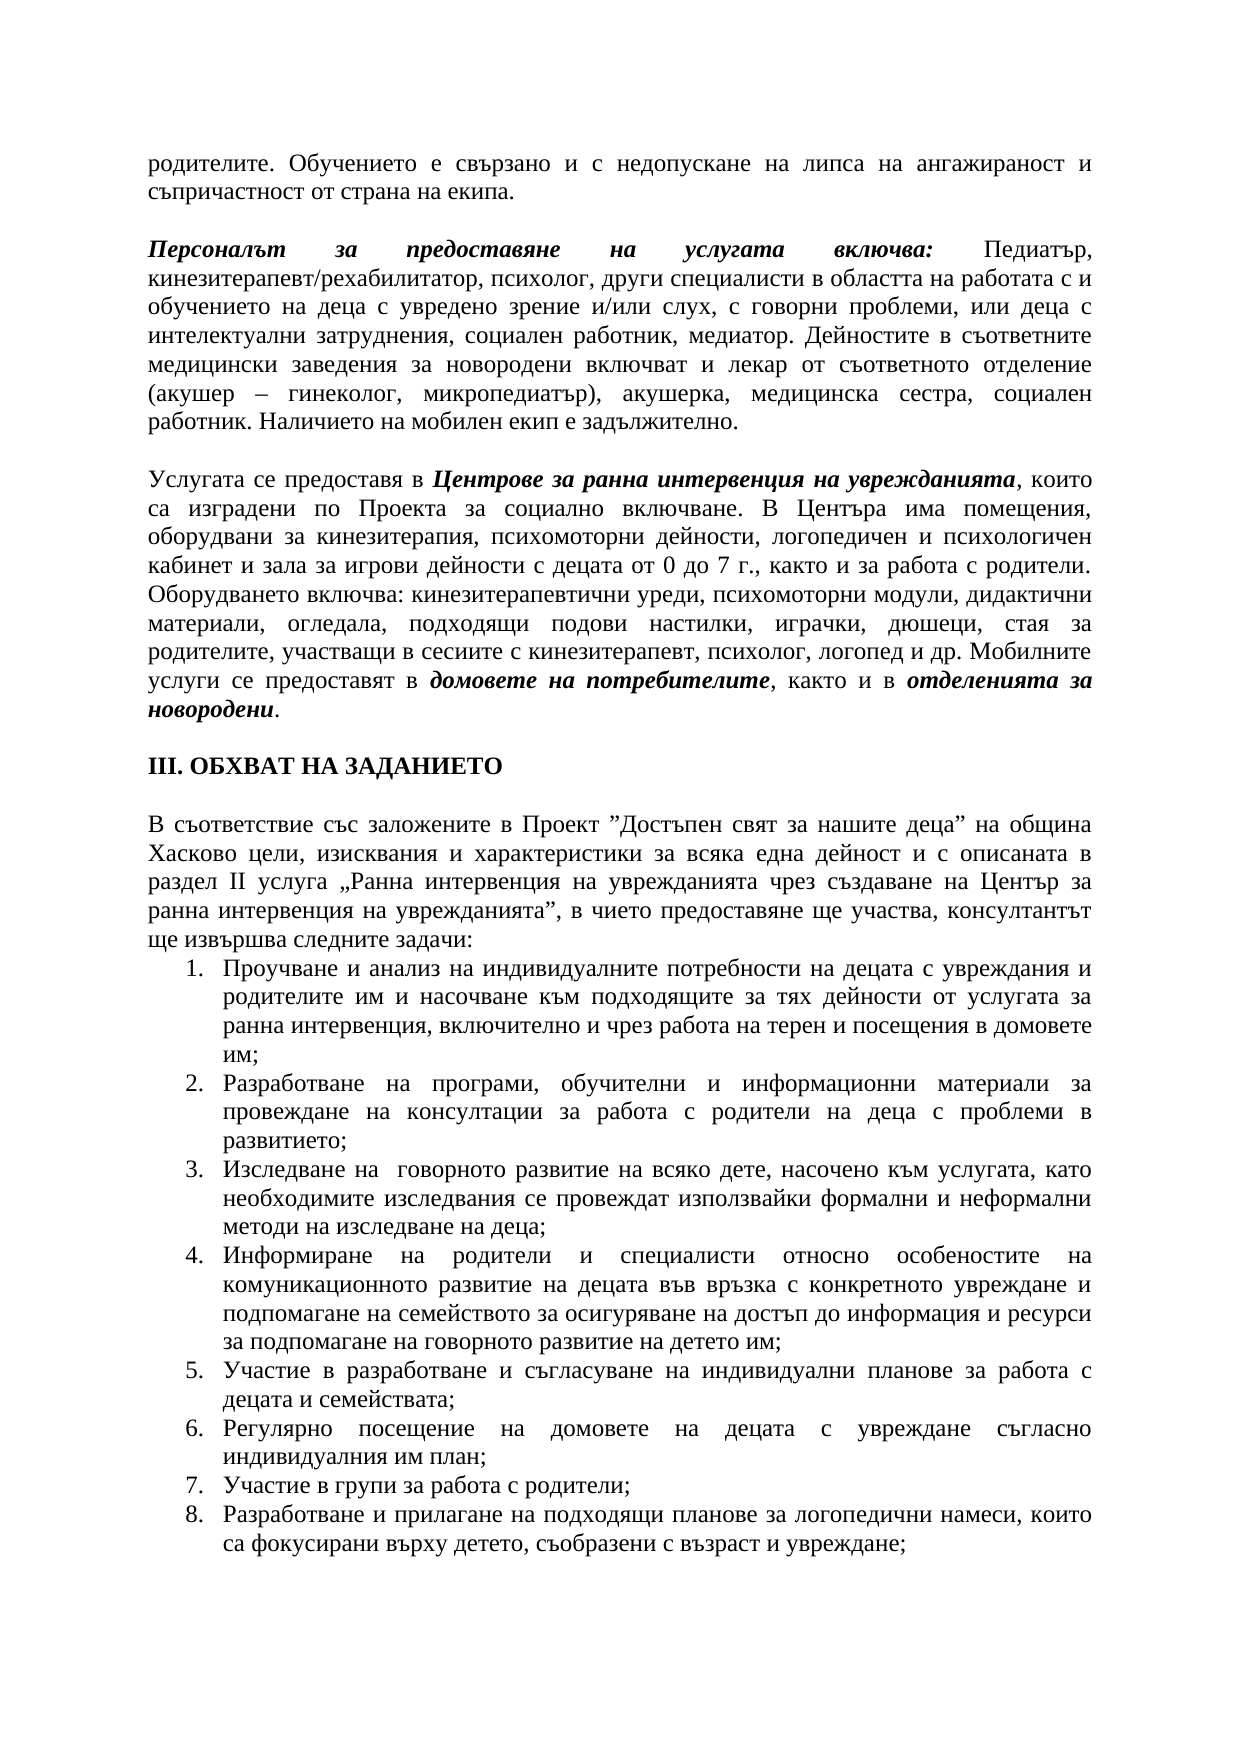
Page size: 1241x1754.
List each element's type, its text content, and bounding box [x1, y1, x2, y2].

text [148, 148, 1093, 205]
list Участие в разработване и съгласуване на индивидуални планове за работа с децата и семействата; [185, 1355, 1093, 1413]
list Изследване на говорното развитие на всяко дете, насочено към услугата, като необходимите изследвания се провеждат използвайки формални и неформални методи на изследване на деца; [185, 1154, 1093, 1240]
list Разработване и прилагане на подходящи планове за логопедични намеси, които са фокусирани върху детето, съобразени с възраст и увреждане; [185, 1499, 1093, 1556]
list Информиране на родители и специалисти относно особеностите на комуникационното развитие на децата във връзка с конкретното увреждане и подпомагане на семейството за осигуряване на достъп до информация и ресурси за подпомагане на говорното развитие на детето им; [185, 1240, 1093, 1355]
list Проучване и анализ на индивидуалните потребности на децата с увреждания и родителите им и насочване към подходящите за тях дейности от услугата за ранна интервенция, включително и чрез работа на терен и посещения в домовете им; [185, 953, 1093, 1068]
list Участие в групи за работа с родители; [185, 1470, 1093, 1499]
text В съответствие със заложените в Проект ”Достъпен свят за нашите деца” на община Хасково цели, изисквания и характеристики за всяка една дейност и с описаната в раздел ІІ услуга „Ранна интервенция на уврежданията чрез създаване на Център за ранна интервенция на уврежданията”, в чието предоставяне ще участва, консултантът ще извършва следните задачи: [148, 809, 1093, 953]
text Услугата се предоставя в Центрове за ранна интервенция на уврежданията, които са изградени по Проекта за социално включване. В Центъра има помещения, оборудвани за кинезитерапия, психомоторни дейности, логопедичен и психологичен кабинет и зала за игрови дейности с децата от 0 до ., както и за работа с родители. Оборудването включва: кинезитерапевтични уреди, психомоторни модули, дидактични материали, огледала, подходящи подови настилки, играчки, дюшеци, стая за родителите, участващи в сесиите с кинезитерапевт, психолог, логопед и др. Мобилните услуги се предоставят в домовете на потребителите, както и в отделенията за новородени. [148, 464, 1093, 723]
text Персоналът за предоставяне на услугата включва: Педиатър, кинезитерапевт/рехабилитатор, психолог, други специалисти в областта на работата с и обучението на деца с увредено зрение и/или слух, с говорни проблеми, или деца с интелектуални затруднения, социален работник, медиатор. Дейностите в съответните медицински заведения за новородени включват и лекар от съответното отделение (акушер – гинеколог, микропедиатър), акушерка, медицинска сестра, социален работник. Наличието на мобилен екип е задължително. [148, 234, 1093, 435]
list Регулярно посещение на домовете на децата с увреждане съгласно индивидуалния им план; [185, 1413, 1093, 1470]
text ІІІ. обхват НА ЗАДАНИЕТО [148, 751, 1093, 780]
list Разработване на програми, обучителни и информационни материали за провеждане на консултации за работа с родители на деца с проблеми в развитието; [185, 1068, 1093, 1154]
